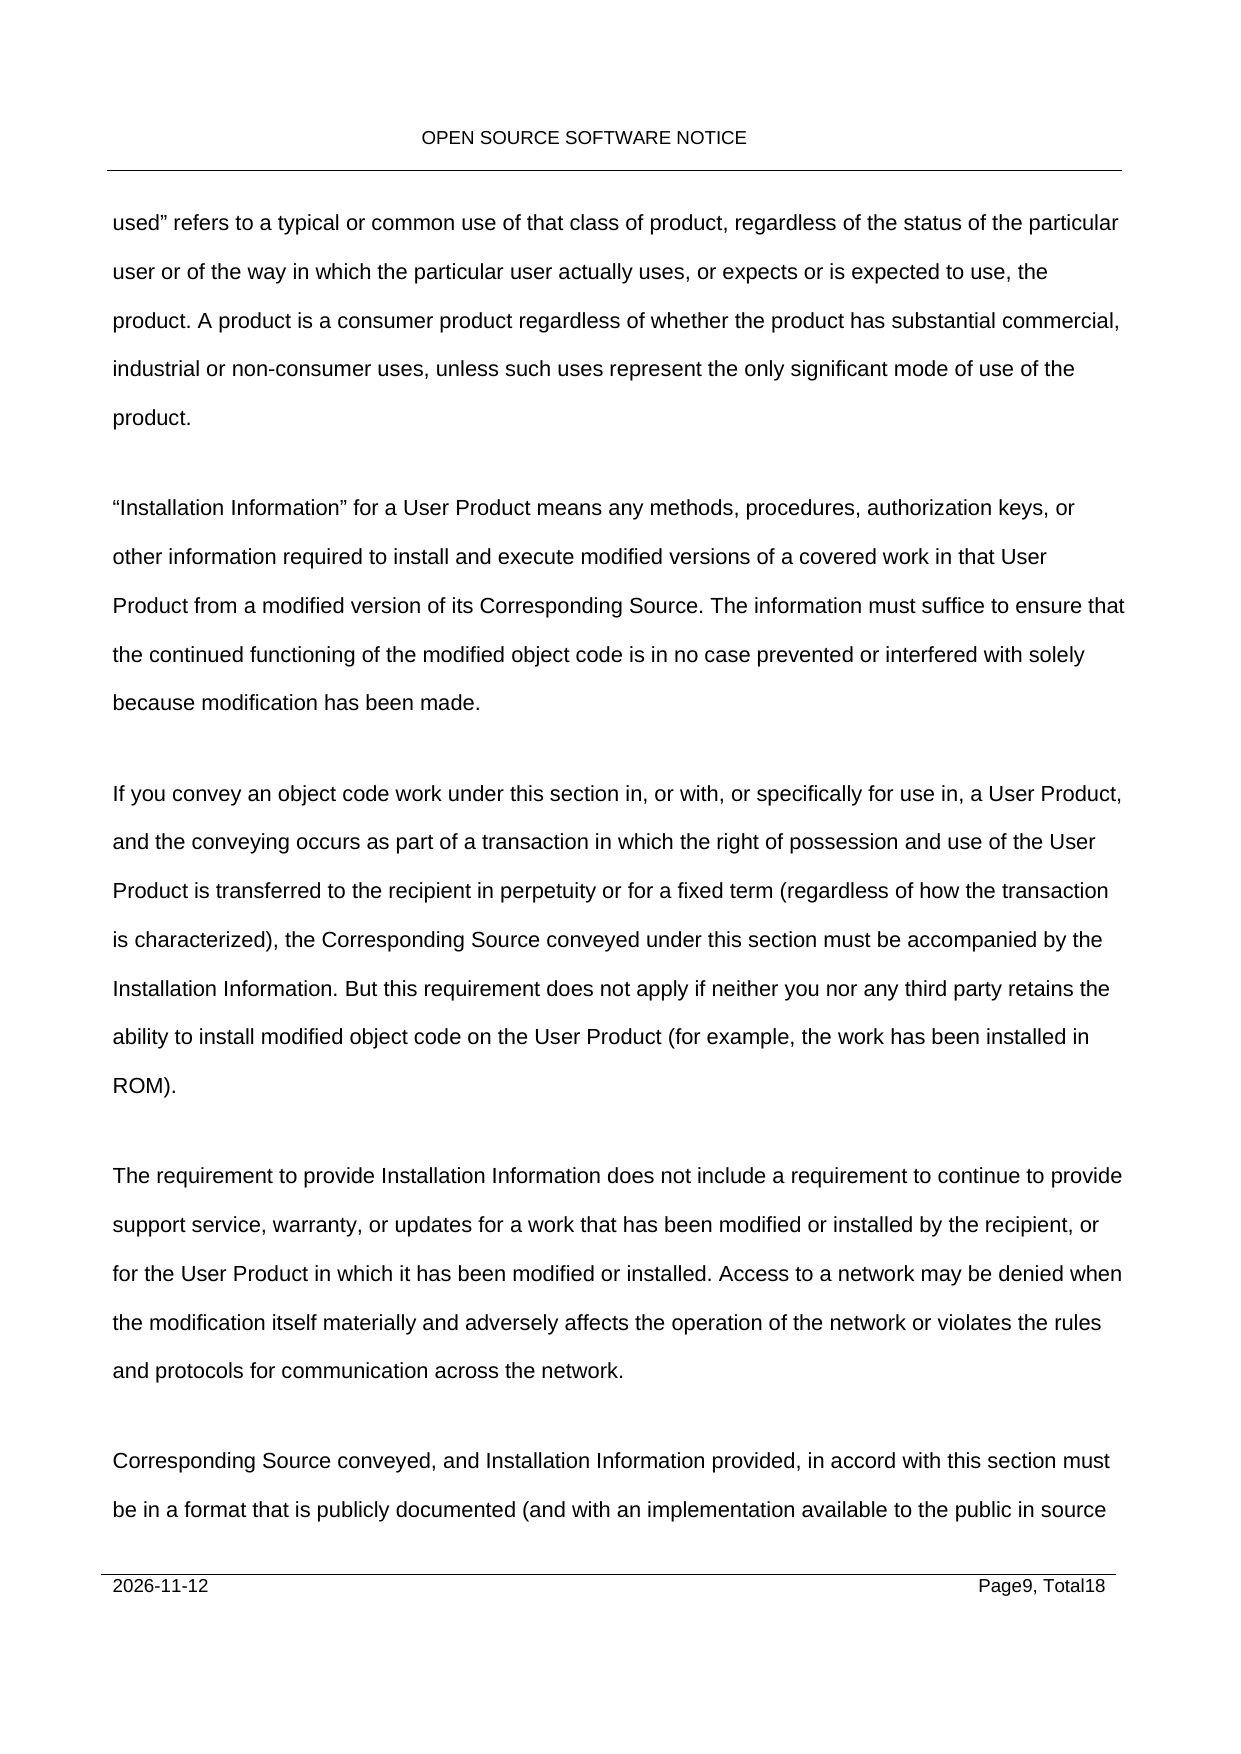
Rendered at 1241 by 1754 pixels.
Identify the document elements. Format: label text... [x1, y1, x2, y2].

text The requirement to provide Installation Information does not include a requirement to continue to provide support service, warranty, or updates for a work that has been modified or installed by the recipient, or for the User Product in which it has been modified or installed. Access to a network may be denied when the modification itself materially and adversely affects the operation of the network or violates the rules and protocols for communication across the network. [112, 1159, 1128, 1387]
text “Installation Information” for a User Product means any methods, procedures, authorization keys, or other information required to install and execute modified versions of a covered work in that User Product from a modified version of its Corresponding Source. The information must suffice to ensure that the continued functioning of the modified object code is in no case prevented or interfered with solely because modification has been made. [112, 492, 1128, 719]
text If you convey an object code work under this section in, or with, or specifically for use in, a User Product, and the conveying occurs as part of a transaction in which the right of possession and use of the User Product is transferred to the recipient in perpetuity or for a fixed term (regardless of how the transaction is characterized), the Corresponding Source conveyed under this section must be accompanied by the Installation Information. But this requirement does not apply if neither you nor any third party retains the ability to install modified object code on the User Product (for example, the work has been installed in ROM). [112, 777, 1128, 1102]
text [112, 1445, 1128, 1526]
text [112, 206, 1128, 434]
